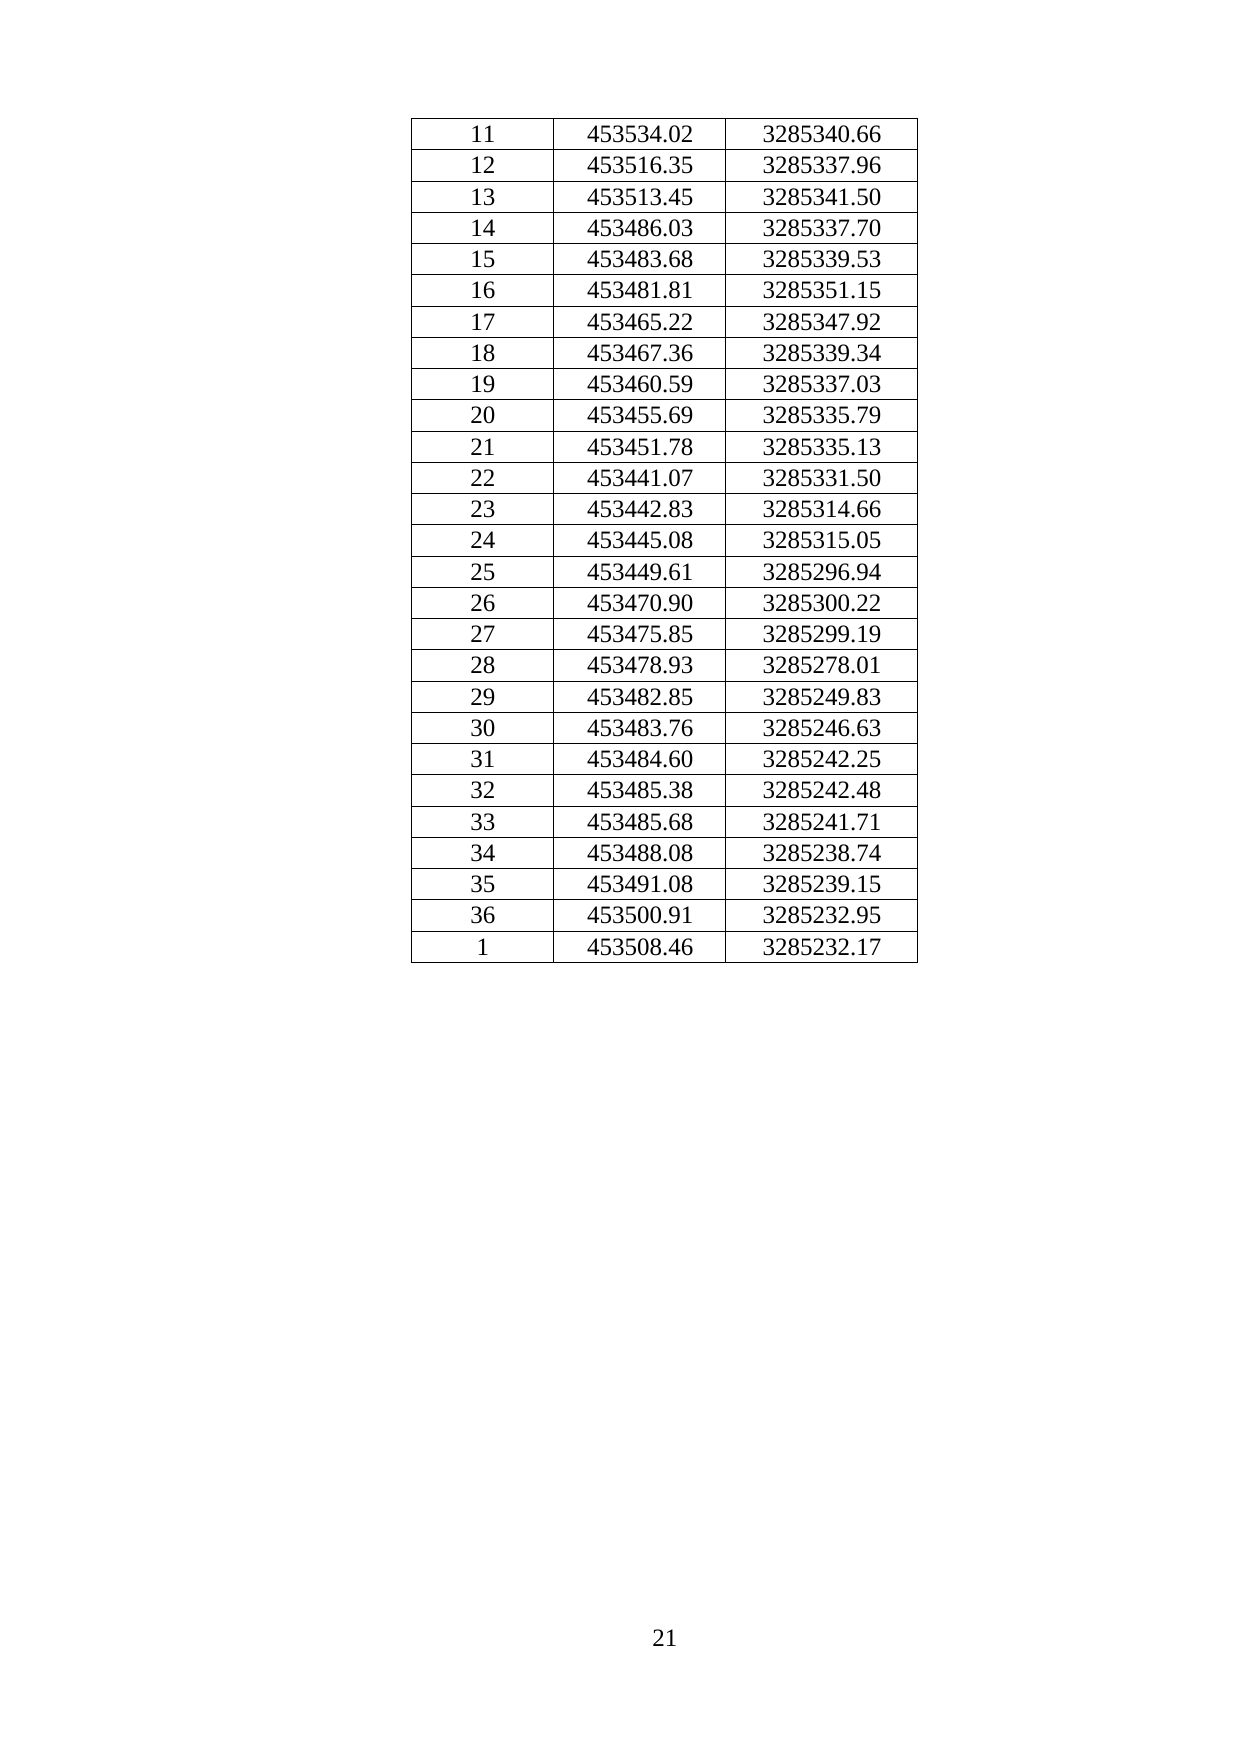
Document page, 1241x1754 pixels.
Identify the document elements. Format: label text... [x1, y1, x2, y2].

table_cell 3285331.50 [726, 463, 917, 493]
table_cell 3285246.63 [726, 713, 917, 743]
table_cell 453441.07 [554, 463, 725, 493]
table_cell 3285340.66 [726, 119, 917, 149]
table_cell 453484.60 [554, 744, 725, 774]
table_cell 453483.68 [554, 244, 725, 274]
table_cell 3285278.01 [726, 650, 917, 681]
table_cell 453475.85 [554, 619, 725, 649]
table_cell 34 [412, 838, 553, 868]
table_cell 11 [412, 119, 553, 149]
table_cell 453482.85 [554, 682, 725, 712]
table_cell 3285347.92 [726, 307, 917, 337]
table_cell 453491.08 [554, 869, 725, 899]
table_cell 453485.68 [554, 807, 725, 837]
table_cell 23 [412, 494, 553, 524]
table_cell 3285337.70 [726, 213, 917, 243]
table_cell 3285242.48 [726, 775, 917, 806]
table_cell 14 [412, 213, 553, 243]
table_cell 17 [412, 307, 553, 337]
table_cell 453516.35 [554, 150, 725, 181]
table_cell 3285339.53 [726, 244, 917, 274]
table_cell 3285351.15 [726, 275, 917, 306]
table_cell 453483.76 [554, 713, 725, 743]
table_cell 453481.81 [554, 275, 725, 306]
table_cell 3285341.50 [726, 182, 917, 212]
table_cell 28 [412, 650, 553, 681]
table_cell 15 [412, 244, 553, 274]
table_cell 3285300.22 [726, 588, 917, 618]
table_cell 13 [412, 182, 553, 212]
table_cell 1 [412, 932, 553, 962]
table_cell 3285335.79 [726, 400, 917, 431]
table_cell 3285314.66 [726, 494, 917, 524]
table_cell 453486.03 [554, 213, 725, 243]
table_cell 453449.61 [554, 557, 725, 587]
table_cell 453455.69 [554, 400, 725, 431]
table_cell 16 [412, 275, 553, 306]
table_cell 453488.08 [554, 838, 725, 868]
table_cell 3285242.25 [726, 744, 917, 774]
table_cell 25 [412, 557, 553, 587]
table_cell 453470.90 [554, 588, 725, 618]
table_cell 453478.93 [554, 650, 725, 681]
table_cell 3285315.05 [726, 525, 917, 556]
table_cell 30 [412, 713, 553, 743]
table_cell 27 [412, 619, 553, 649]
table_cell 24 [412, 525, 553, 556]
table_cell 453445.08 [554, 525, 725, 556]
table_cell 21 [412, 432, 553, 462]
table_cell 12 [412, 150, 553, 181]
table_cell 3285249.83 [726, 682, 917, 712]
table_cell 33 [412, 807, 553, 837]
table_cell 453451.78 [554, 432, 725, 462]
table_cell 18 [412, 338, 553, 368]
table_cell 36 [412, 900, 553, 931]
table_cell 35 [412, 869, 553, 899]
table_cell 453500.91 [554, 900, 725, 931]
table_cell 453485.38 [554, 775, 725, 806]
table_cell 19 [412, 369, 553, 399]
table_cell 32 [412, 775, 553, 806]
table_cell 453513.45 [554, 182, 725, 212]
table_cell 31 [412, 744, 553, 774]
table_cell 453534.02 [554, 119, 725, 149]
table_cell 453460.59 [554, 369, 725, 399]
table_cell 3285232.17 [726, 932, 917, 962]
table_cell 26 [412, 588, 553, 618]
table_cell 3285335.13 [726, 432, 917, 462]
table_cell 3285337.03 [726, 369, 917, 399]
table_cell 3285232.95 [726, 900, 917, 931]
table_cell 3285239.15 [726, 869, 917, 899]
table_cell 20 [412, 400, 553, 431]
table_cell 453465.22 [554, 307, 725, 337]
table_cell 453467.36 [554, 338, 725, 368]
table_cell 3285337.96 [726, 150, 917, 181]
table_cell 3285241.71 [726, 807, 917, 837]
table_cell 453442.83 [554, 494, 725, 524]
table_cell 453508.46 [554, 932, 725, 962]
table_cell 3285299.19 [726, 619, 917, 649]
table_cell 3285238.74 [726, 838, 917, 868]
table_cell 3285339.34 [726, 338, 917, 368]
table_cell 29 [412, 682, 553, 712]
table_cell 3285296.94 [726, 557, 917, 587]
table_cell 22 [412, 463, 553, 493]
